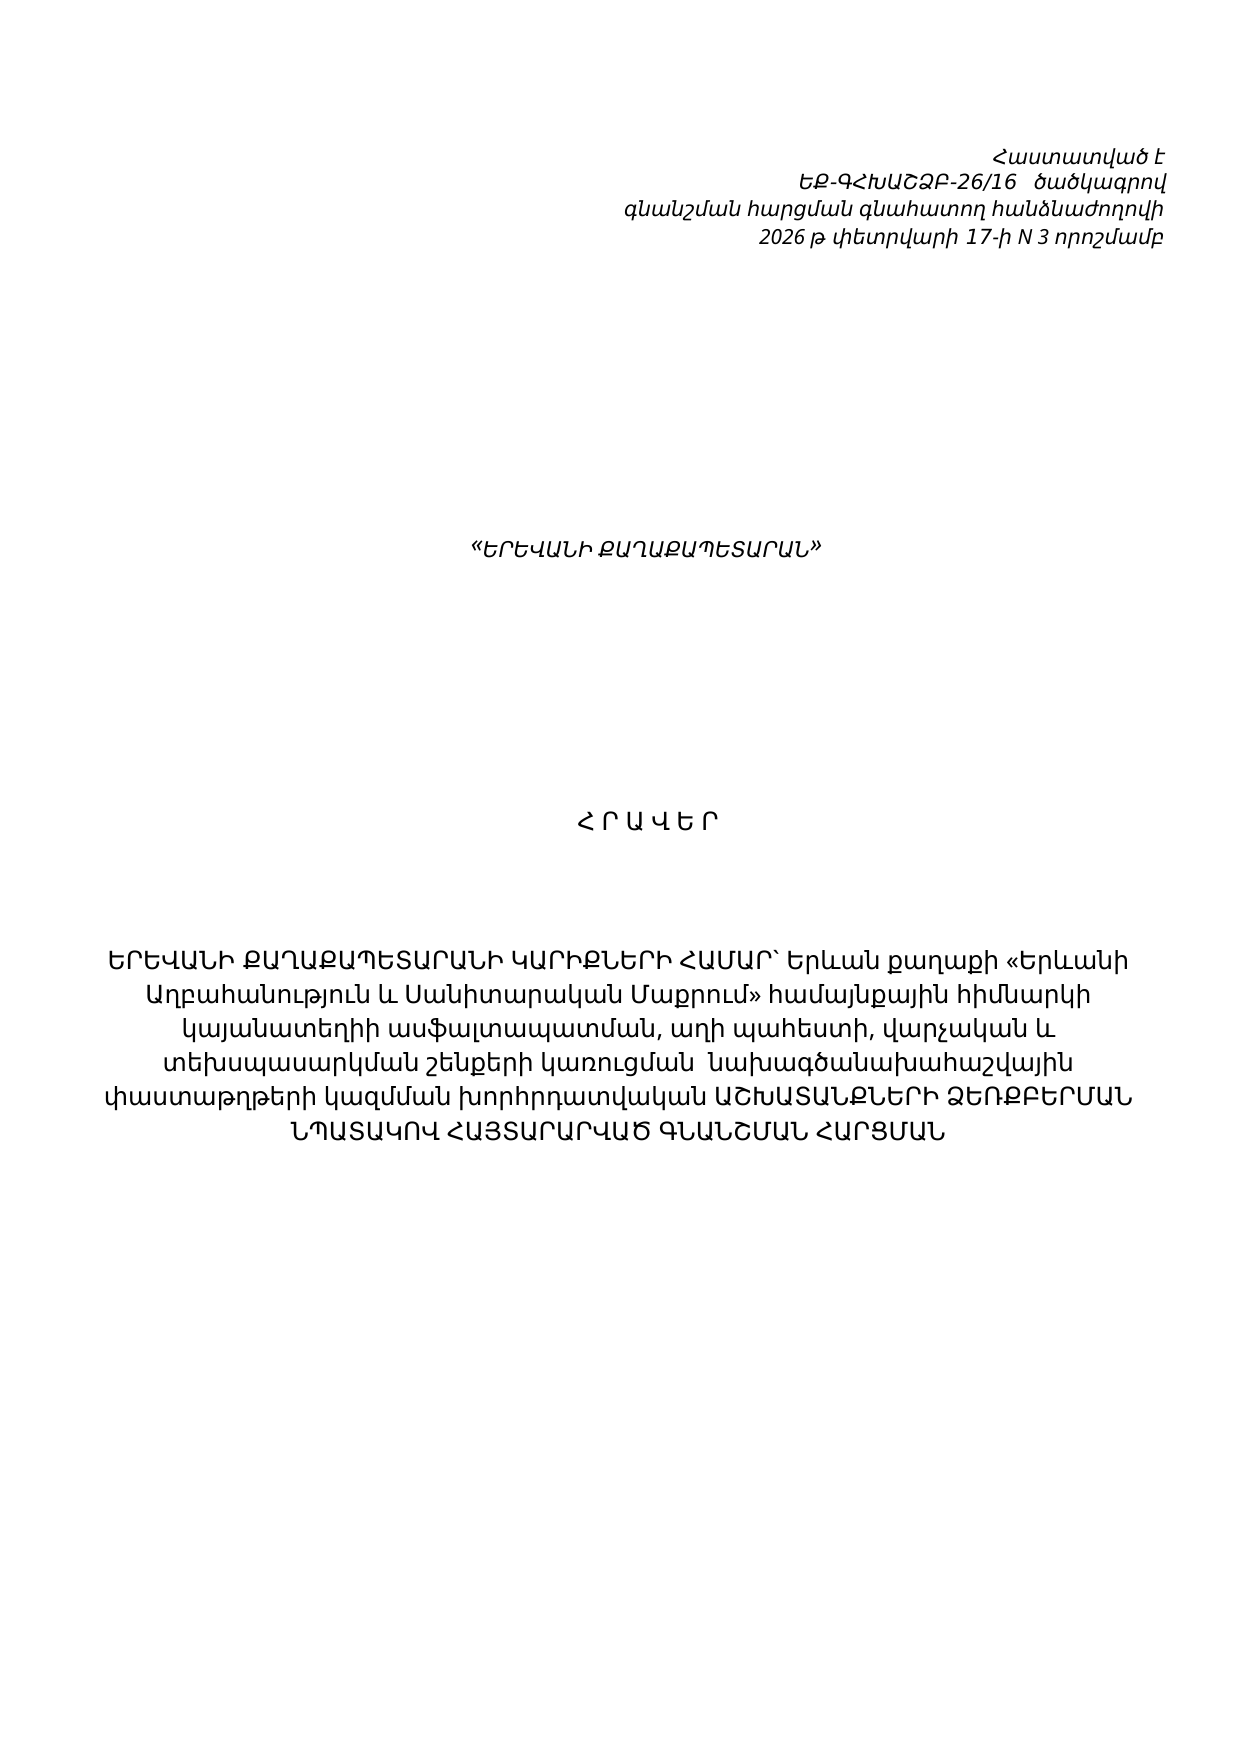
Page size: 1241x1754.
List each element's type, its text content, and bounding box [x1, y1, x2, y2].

text Հ Ր Ա Վ Ե Ր [69, 803, 1167, 837]
text գնանշման հարցման գնահատող հանձնաժողովի [69, 194, 1167, 222]
text ԵՐԵՎԱՆԻ ՔԱՂԱՔԱՊԵՏԱՐԱՆԻ ԿԱՐԻՔՆԵՐԻ ՀԱՄԱՐ` Երևան քաղաքի «Երևանի Աղբահանություն և Սանիտարական Մաքրում» համայնքային հիմնարկի կայանատեղիի ասֆալտապատման, աղի պահեստի, վարչական և տեխսպասարկման շենքերի կառուցման նախագծանախահաշվային փաստաթղթերի կազմման խորհրդատվական ԱՇԽԱՏԱՆՔՆԵՐԻ ՁԵՌՔԲԵՐՄԱՆ ՆՊԱՏԱԿՈՎ ՀԱՅՏԱՐԱՐՎԱԾ ԳՆԱՆՇՄԱՆ ՀԱՐՑՄԱՆ [69, 943, 1167, 1147]
text «ԵՐԵՎԱՆԻ ՔԱՂԱՔԱՊԵՏԱՐԱՆ» [69, 512, 1167, 563]
text ԵՔ-ԳՀԽԱՇՁԲ-26/16 ծածկագրով [69, 170, 1167, 194]
text Հաստատված է [69, 145, 1167, 170]
text 2026 թ փետրվարի 17-ի N 3 որոշմամբ [69, 222, 1167, 251]
